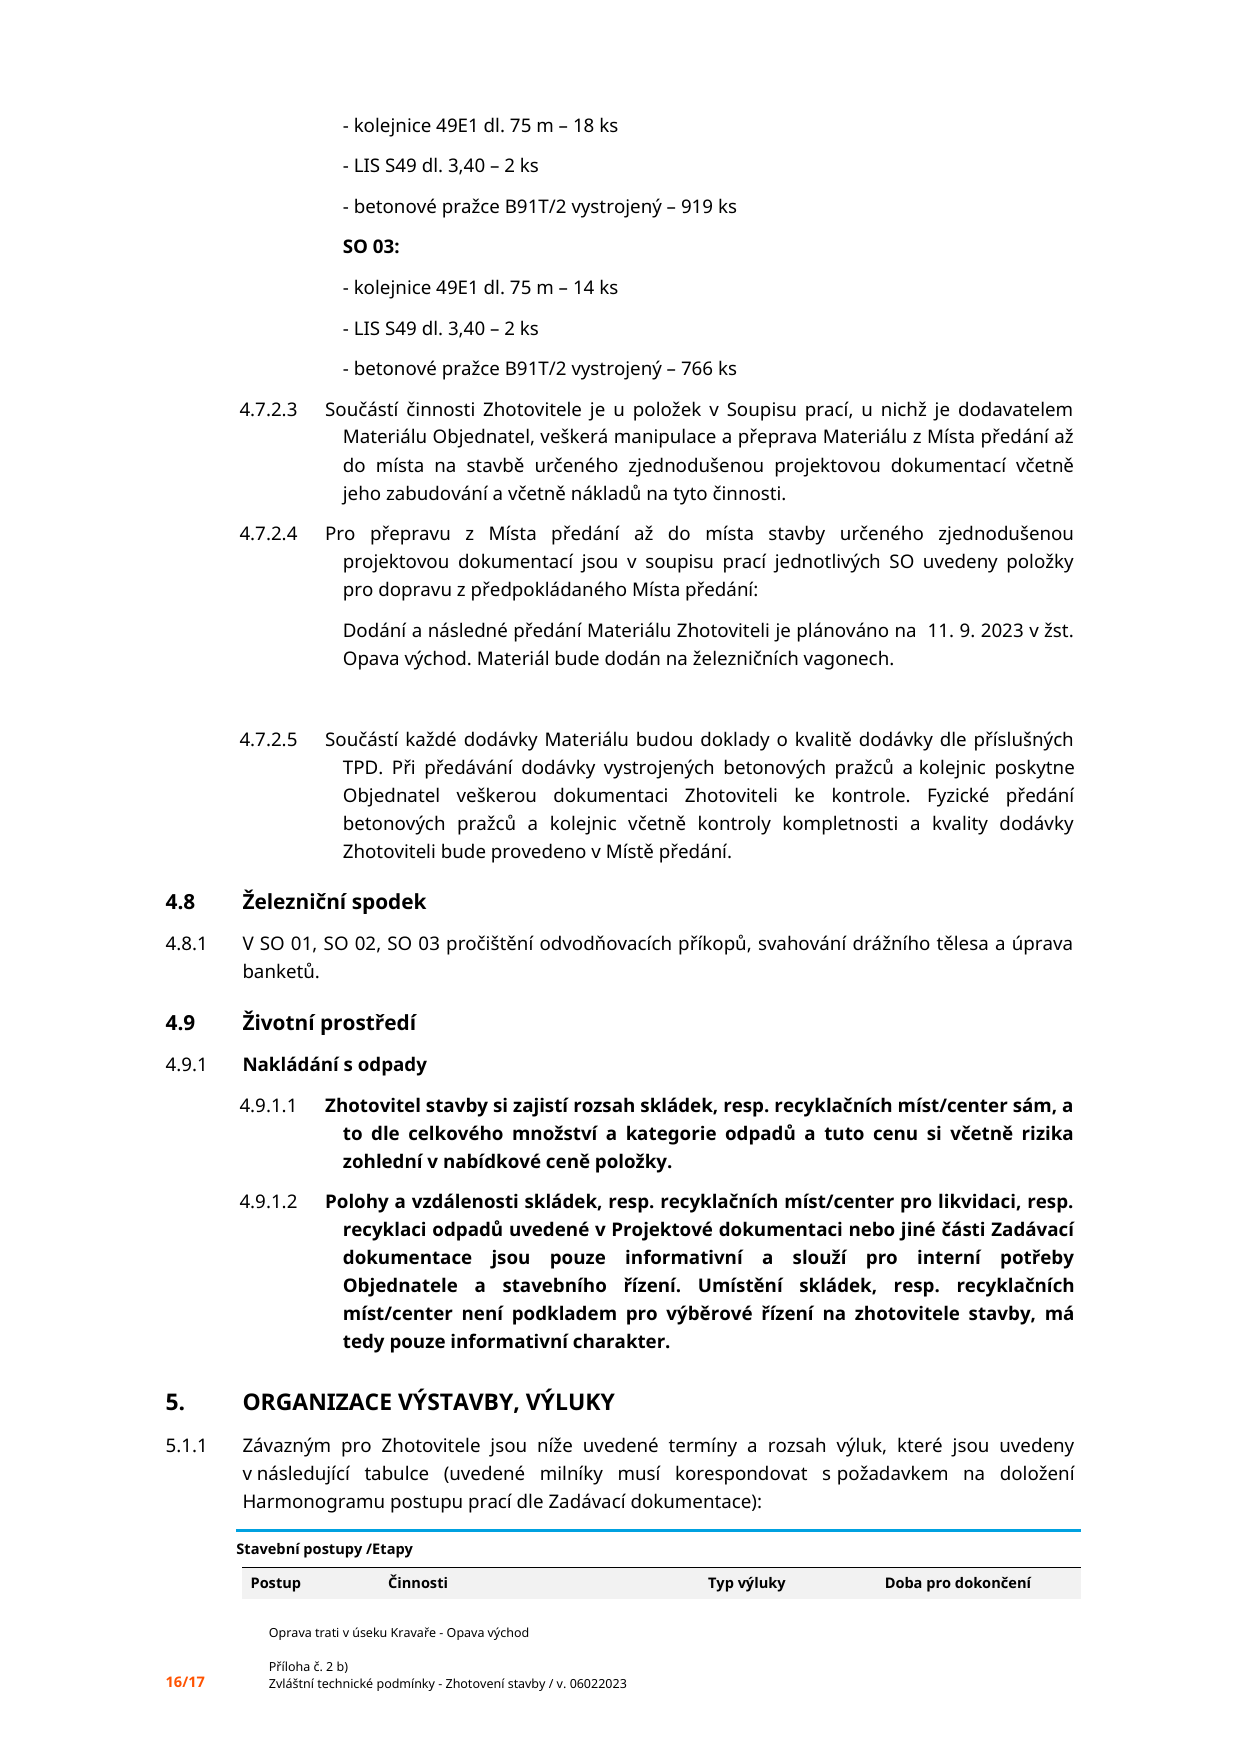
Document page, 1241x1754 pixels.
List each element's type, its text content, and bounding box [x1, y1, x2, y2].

text Železniční spodek [165, 887, 1075, 915]
list - LIS S49 dl. 3,40 – 2 ks [343, 315, 1075, 340]
table_header Doba pro dokončení [876, 1568, 1081, 1599]
text Polohy a vzdálenosti skládek, resp. recyklačních míst/center pro likvidaci, resp. recyklaci odpadů uvedené v Projektové dokumentaci nebo jiné části Zadávací dokumentace jsou pouze informativní a slouží pro interní potřeby Objednatele a stavebního řízení. Umístění skládek, resp. recyklačních míst/center není podkladem pro výběrové řízení na zhotovitele stavby, má tedy pouze informativní charakter. [239, 1188, 1075, 1354]
list - LIS S49 dl. 3,40 – 2 ks [343, 153, 1075, 178]
list Dodání a následné předání Materiálu Zhotoviteli je plánováno na 11. 9. 2023 v žst. Opava východ. Materiál bude dodán na železničních vagonech. [343, 617, 1075, 671]
text Součástí každé dodávky Materiálu budou doklady o kvalitě dodávky dle příslušných TPD. Při předávání dodávky vystrojených betonových pražců a kolejnic poskytne Objednatel veškerou dokumentaci Zhotoviteli ke kontrole. Fyzické předání betonových pražců a kolejnic včetně kontroly kompletnosti a kvality dodávky Zhotoviteli bude provedeno v Místě předání. [239, 726, 1075, 864]
text Pro přepravu z Místa předání až do místa stavby určeného zjednodušenou projektovou dokumentací jsou v soupisu prací jednotlivých SO uvedeny položky pro dopravu z předpokládaného Místa předání: [239, 520, 1075, 602]
text Stavební postupy /Etapy [236, 1532, 1081, 1558]
table_header Postup [242, 1568, 380, 1599]
list SO 03: [343, 234, 1075, 259]
text V SO 01, SO 02, SO 03 pročištění odvodňovacích příkopů, svahování drážního tělesa a úprava banketů. [165, 931, 1075, 984]
list - betonové pražce B91T/2 vystrojený – 919 ks [343, 193, 1075, 219]
table_header Činnosti [380, 1568, 700, 1599]
list - kolejnice 49E1 dl. 75 m – 18 ks [343, 112, 1075, 138]
text ORGANIZACE VÝSTAVBY, VÝLUKY [165, 1386, 1075, 1417]
text Životní prostředí [165, 1008, 1075, 1036]
text Nakládání s odpady [165, 1051, 1075, 1077]
list - kolejnice 49E1 dl. 75 m – 14 ks [343, 274, 1075, 300]
text Závazným pro Zhotovitele jsou níže uvedené termíny a rozsah výluk, které jsou uvedeny v následující tabulce (uvedené milníky musí korespondovat s požadavkem na doložení Harmonogramu postupu prací dle Zadávací dokumentace): [165, 1433, 1075, 1514]
table_header Typ výluky [700, 1568, 876, 1599]
text Součástí činnosti Zhotovitele je u položek v Soupisu prací, u nichž je dodavatelem Materiálu Objednatel, veškerá manipulace a přeprava Materiálu z Místa předání až do místa na stavbě určeného zjednodušenou projektovou dokumentací včetně jeho zabudování a včetně nákladů na tyto činnosti. [239, 396, 1075, 505]
text Zhotovitel stavby si zajistí rozsah skládek, resp. recyklačních míst/center sám, a to dle celkového množství a kategorie odpadů a tuto cenu si včetně rizika zohlední v nabídkové ceně položky. [239, 1092, 1075, 1173]
list - betonové pražce B91T/2 vystrojený – 766 ks [343, 355, 1075, 381]
